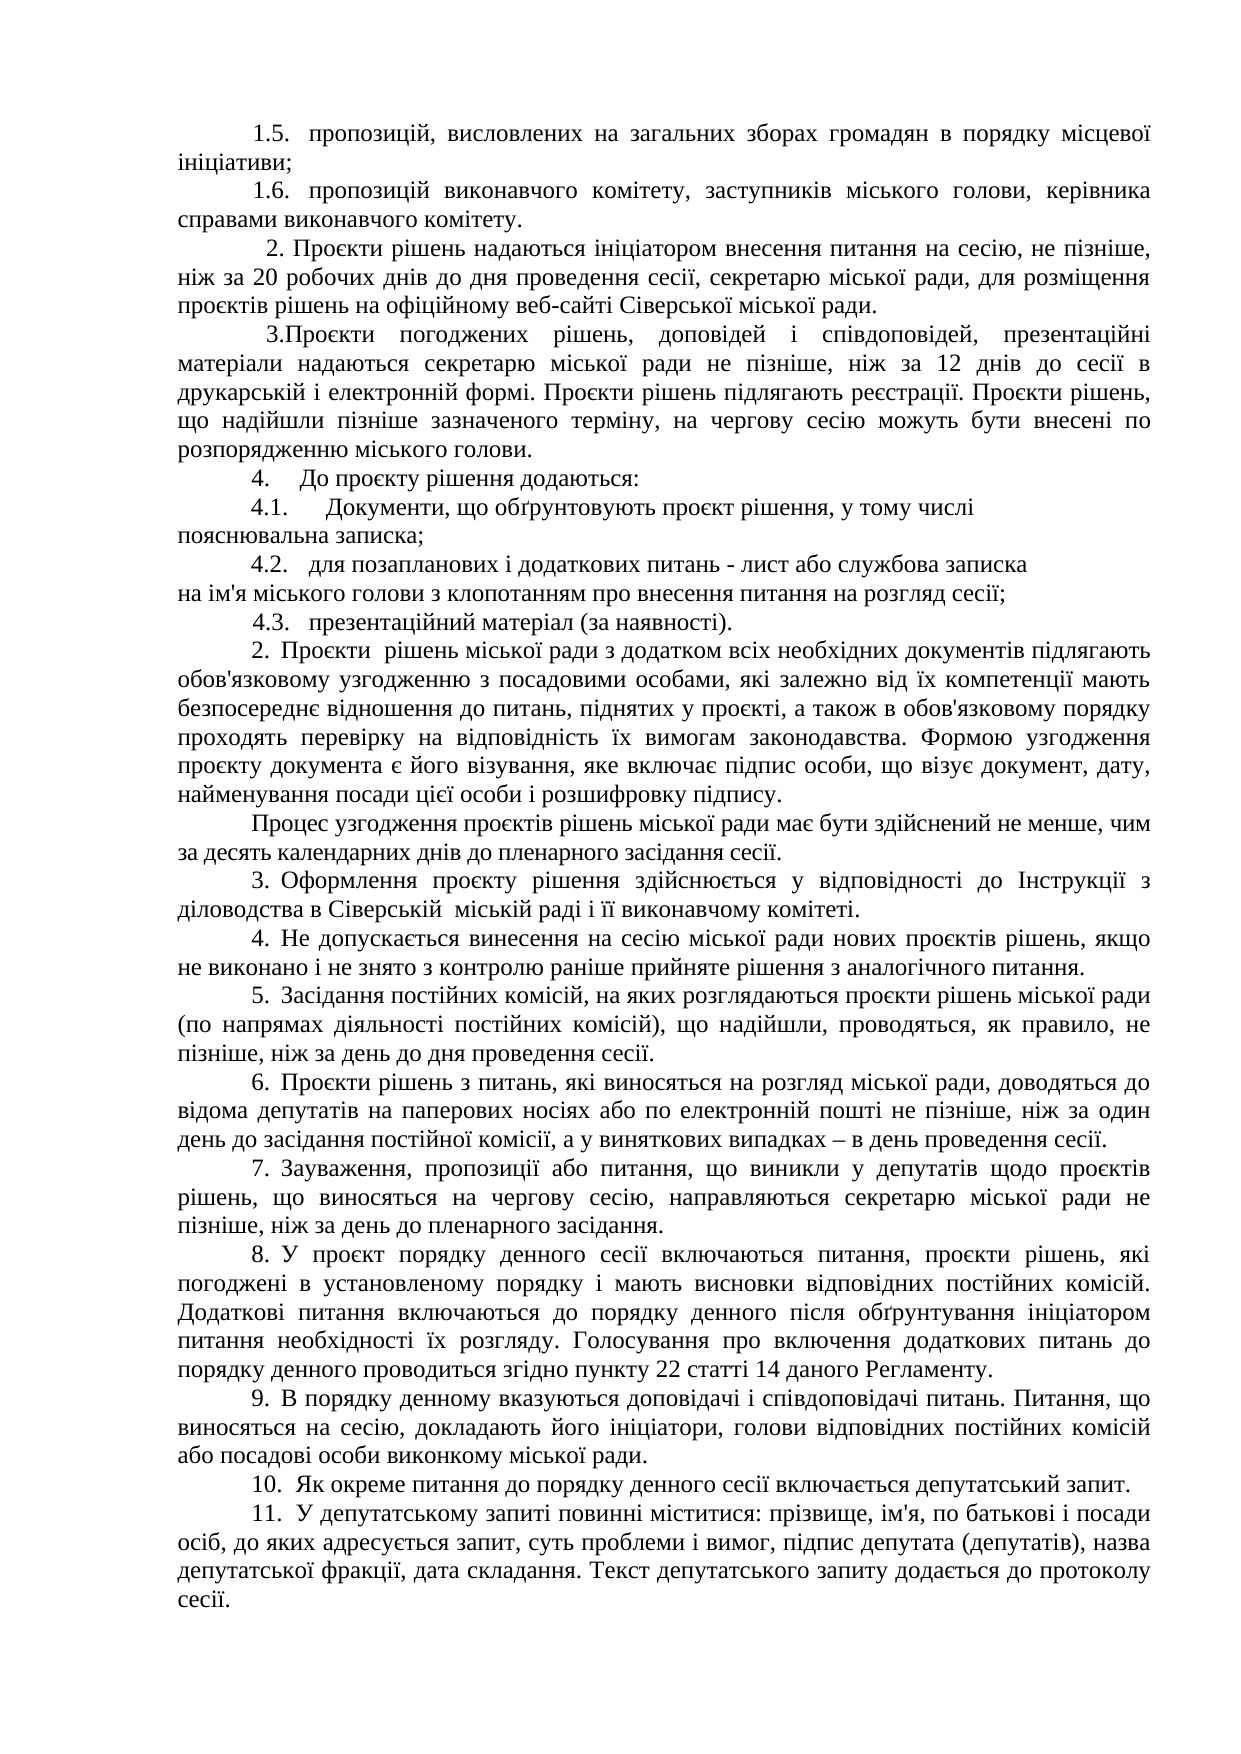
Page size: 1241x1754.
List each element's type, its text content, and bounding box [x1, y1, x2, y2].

list Засідання постійних комісій, на яких розглядаються проєкти рішень міської ради (по напрямах діяльності постійних комісій), що надійшли, проводяться, як правило, не пізніше, ніж за день до дня проведення сесії. [177, 981, 1152, 1067]
list Не допускається винесення на сесію міської ради нових проєктів рішень, якщо не виконано і не знято з контролю раніше прийняте рішення з аналогічного питання. [177, 923, 1152, 981]
text Процес узгодження проєктів рішень міської ради має бути здійснений не менше, чим за десять календарних днів до пленарного засідання сесії. [177, 808, 1152, 866]
list У проєкт порядку денного сесії включаються питання, проєкти рішень, які погоджені в установленому порядку і мають висновки відповідних постійних комісій. Додаткові питання включаються до порядку денного після обґрунтування ініціатором питання необхідності їх розгляду. Голосування про включення додаткових питань до порядку денного проводиться згідно пункту 22 статті 14 даного Регламенту. [177, 1239, 1152, 1383]
list презентаційний матеріал (за наявності). [177, 607, 1152, 636]
list пропозицій виконавчого комітету, заступників міського голови, керівника справами виконавчого комітету. [177, 176, 1152, 233]
list До проєкту рішення додаються: [251, 463, 1152, 492]
text 3.Проєкти погоджених рішень, доповідей і співдоповідей, презентаційні матеріали надаються секретарю міської ради не пізніше, ніж за 12 днів до сесії в друкарській і електронній формі. Проєкти рішень підлягають реєстрації. Проєкти рішень, що надійшли пізніше зазначеного терміну, на чергову сесію можуть бути внесені по розпорядженню міського голови. [177, 319, 1152, 463]
list Зауваження, пропозиції або питання, що виникли у депутатів щодо проєктів рішень, що виносяться на чергову сесію, направляються секретарю міської ради не пізніше, ніж за день до пленарного засідання. [177, 1153, 1152, 1239]
list пропозицій, висловлених на загальних зборах громадян в порядку місцевої ініціативи; [177, 118, 1152, 176]
list Як окреме питання до порядку денного сесії включається депутатський запит. [177, 1469, 1152, 1498]
list Проєкти рішень міської ради з додатком всіх необхідних документів підлягають обов'язковому узгодженню з посадовими особами, які залежно від їх компетенції мають безпосереднє відношення до питань, піднятих у проєкті, а також в обов'язковому порядку проходять перевірку на відповідність їх вимогам законодавства. Формою узгодження проєкту документа є його візування, яке включає підпис особи, що візує документ, дату, найменування посади цієї особи і розшифровку підпису. [177, 636, 1152, 808]
list Проєкти рішень з питань, які виносяться на розгляд міської ради, доводяться до відома депутатів на паперових носіях або по електронній пошті не пізніше, ніж за один день до засідання постійної комісії, а у виняткових випадках – в день проведення сесії. [177, 1067, 1152, 1153]
list В порядку денному вказуються доповідачі і співдоповідачі питань. Питання, що виносяться на сесію, докладають його ініціатори, голови відповідних постійних комісій або посадові особи виконкому міської ради. [177, 1383, 1152, 1469]
text на ім'я міського голови з клопотанням про внесення питання на розгляд сесії; [177, 578, 1152, 607]
text пояснювальна записка; [177, 521, 1152, 549]
list для позапланових і додаткових питань - лист або службова записка [251, 549, 1152, 578]
text 2. Проєкти рішень надаються ініціатором внесення питання на сесію, не пізніше, ніж за 20 робочих днів до дня проведення сесії, секретарю міської ради, для розміщення проєктів рішень на офіційному веб-сайті Сіверської міської ради. [177, 233, 1152, 319]
list Документи, що обґрунтовують проєкт рішення, у тому числі [251, 492, 1152, 521]
list Оформлення проєкту рішення здійснюється у відповідності до Інструкції з діловодства в Сіверській міській раді і її виконавчому комітеті. [177, 866, 1152, 923]
list У депутатському запиті повинні міститися: прізвище, ім'я, по батькові і посади осіб, до яких адресується запит, суть проблеми і вимог, підпис депутата (депутатів), назва депутатської фракції, дата складання. Текст депутатського запиту додається до протоколу сесії. [177, 1498, 1152, 1613]
